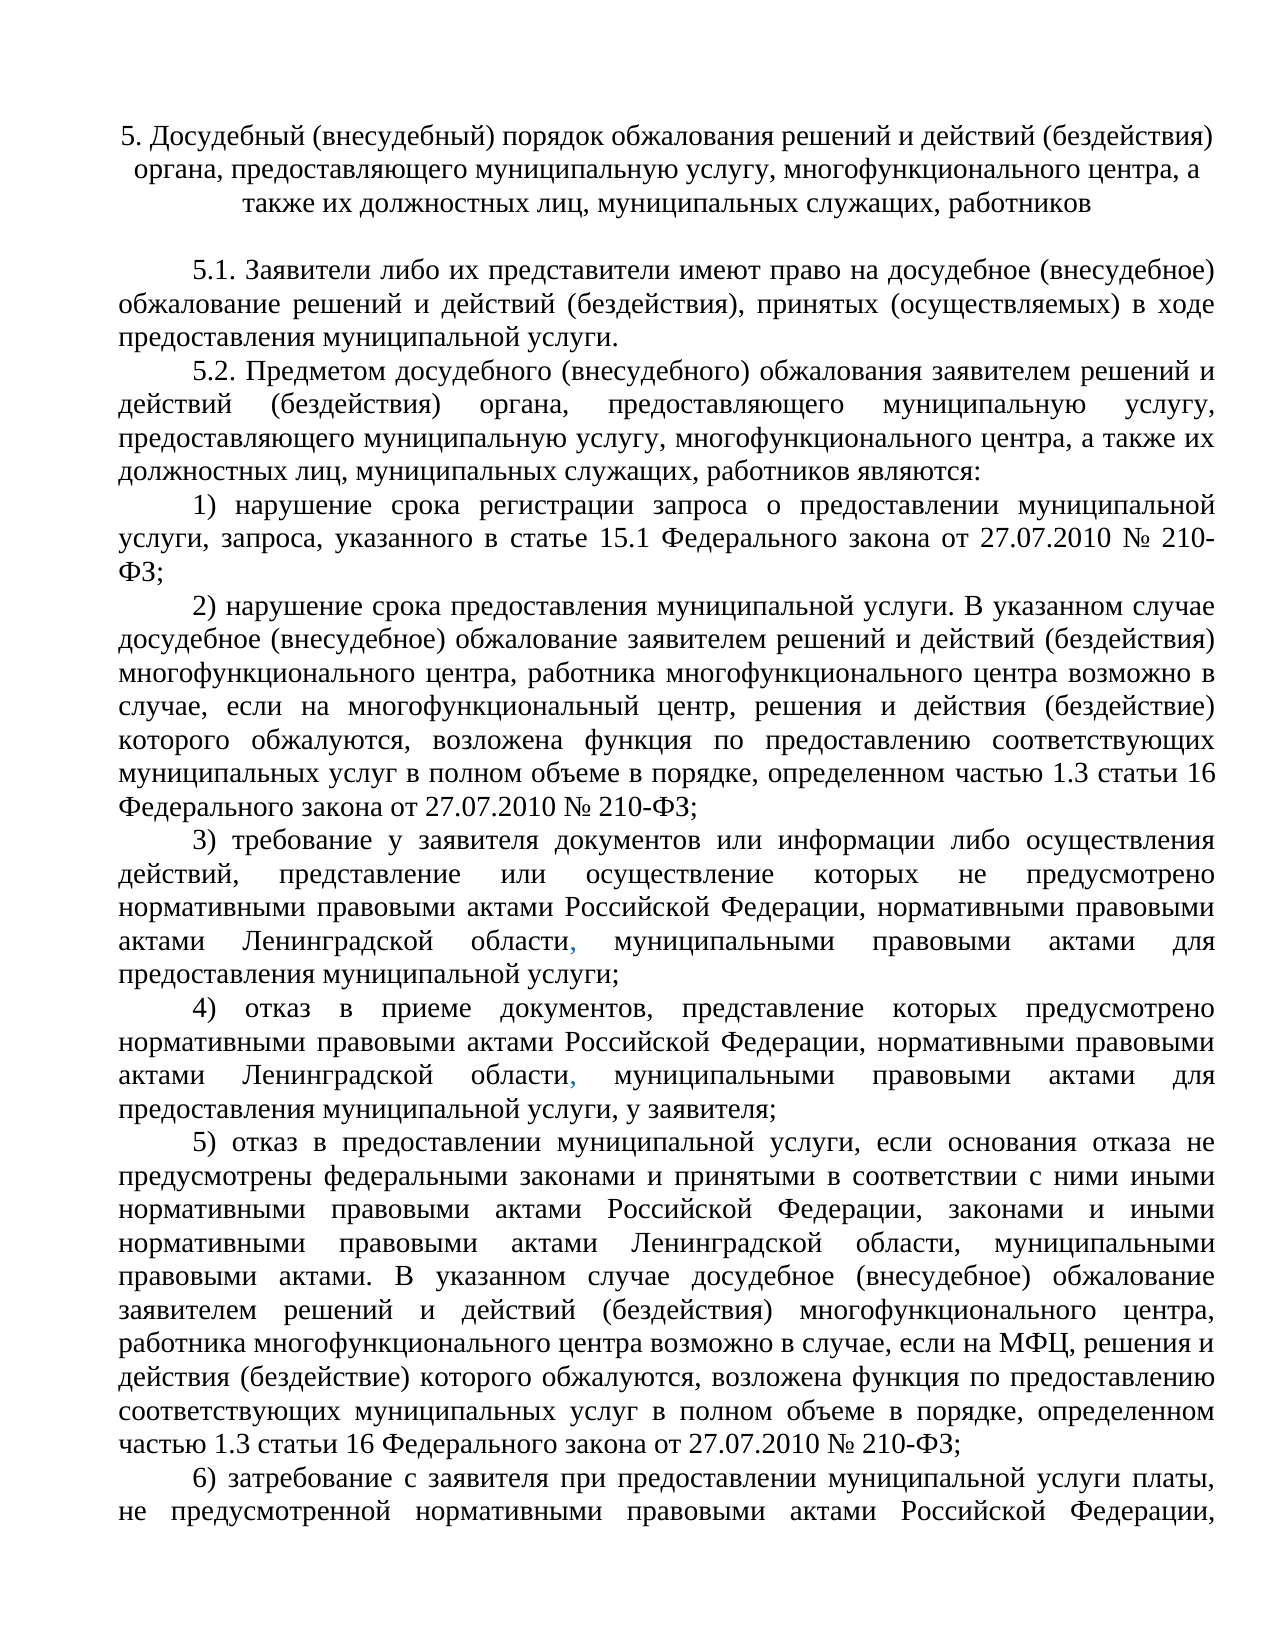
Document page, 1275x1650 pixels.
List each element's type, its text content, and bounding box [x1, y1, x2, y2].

text 5. Досудебный (внесудебный) порядок обжалования решений и действий (бездействия) органа, предоставляющего муниципальную услугу, многофункционального центра, а также их должностных лиц, муниципальных служащих, работников [118, 118, 1216, 219]
text 1) нарушение срока регистрации запроса о предоставлении муниципальной услуги, запроса, указанного в статье 15.1 Федерального закона от 27.07.2010 № 210-ФЗ; [118, 487, 1216, 588]
text 2) нарушение срока предоставления муниципальной услуги. В указанном случае досудебное (внесудебное) обжалование заявителем решений и действий (бездействия) многофункционального центра, работника многофункционального центра возможно в случае, если на многофункциональный центр, решения и действия (бездействие) которого обжалуются, возложена функция по предоставлению соответствующих муниципальных услуг в полном объеме в порядке, определенном частью 1.3 статьи 16 Федерального закона от 27.07.2010 № 210-ФЗ; [118, 588, 1216, 822]
text 4) отказ в приеме документов, представление которых предусмотрено нормативными правовыми актами Российской Федерации, нормативными правовыми актами Ленинградской области, муниципальными правовыми актами для предоставления муниципальной услуги, у заявителя; [118, 990, 1216, 1124]
text 3) требование у заявителя документов или информации либо осуществления действий, представление или осуществление которых не предусмотрено нормативными правовыми актами Российской Федерации, нормативными правовыми актами Ленинградской области, муниципальными правовыми актами для предоставления муниципальной услуги; [118, 822, 1216, 990]
text 5.2. Предметом досудебного (внесудебного) обжалования заявителем решений и действий (бездействия) органа, предоставляющего муниципальную услугу, предоставляющего муниципальную услугу, многофункционального центра, а также их должностных лиц, муниципальных служащих, работников являются: [118, 353, 1216, 487]
text 5) отказ в предоставлении муниципальной услуги, если основания отказа не предусмотрены федеральными законами и принятыми в соответствии с ними иными нормативными правовыми актами Российской Федерации, законами и иными нормативными правовыми актами Ленинградской области, муниципальными правовыми актами. В указанном случае досудебное (внесудебное) обжалование заявителем решений и действий (бездействия) многофункционального центра, работника многофункционального центра возможно в случае, если на МФЦ, решения и действия (бездействие) которого обжалуются, возложена функция по предоставлению соответствующих муниципальных услуг в полном объеме в порядке, определенном частью 1.3 статьи 16 Федерального закона от 27.07.2010 № 210-ФЗ; [118, 1124, 1216, 1460]
text 5.1. Заявители либо их представители имеют право на досудебное (внесудебное) обжалование решений и действий (бездействия), принятых (осуществляемых) в ходе предоставления муниципальной услуги. [118, 252, 1216, 353]
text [118, 1460, 1216, 1527]
